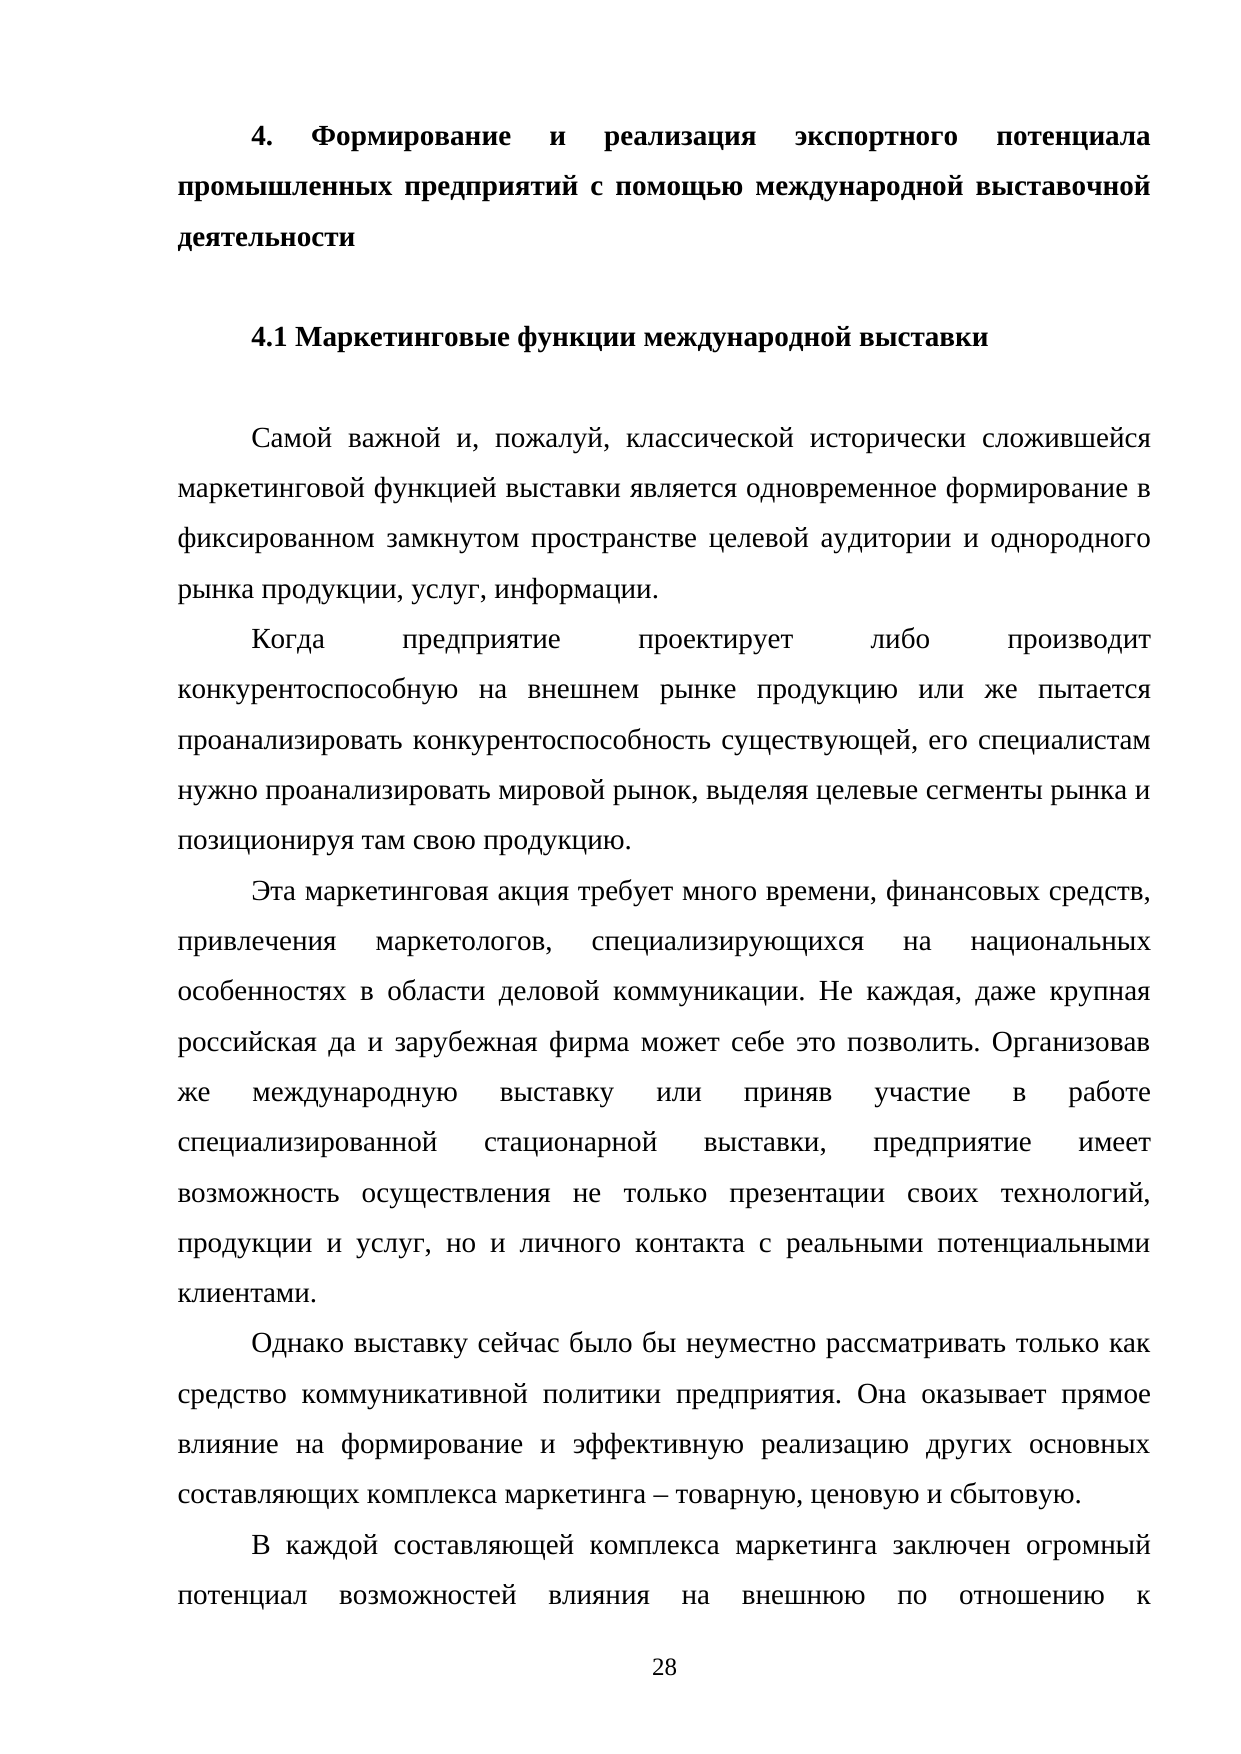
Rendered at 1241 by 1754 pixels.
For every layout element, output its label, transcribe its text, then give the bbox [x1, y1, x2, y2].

text Однако выставку сейчас было бы неуместно рассматривать только как средство коммуникативной политики предприятия. Она оказывает прямое влияние на формирование и эффективную реализацию других основных составляющих комплекса маркетинга – товарную, ценовую и сбытовую. [177, 1326, 1152, 1510]
text 4.1 Маркетинговые функции международной выставки [177, 319, 1152, 353]
text Эта маркетинговая акция требует много времени, финансовых средств, привлечения маркетологов, специализирующихся на национальных особенностях в области деловой коммуникации. Не каждая, даже крупная российская да и зарубежная фирма может себе это позволить. Организовав же международную выставку или приняв участие в работе специализированной стационарной выставки, предприятие имеет возможность осуществления не только презентации своих технологий, продукции и услуг, но и личного контакта с реальными потенциальными клиентами. [177, 873, 1152, 1309]
text Когда предприятие проектирует либо производит конкурентоспособную на внешнем рынке продукцию или же пытается проанализировать конкурентоспособность существующей, его специалистам нужно проанализировать мировой рынок, выделяя целевые сегменты рынка и позиционируя там свою продукцию. [177, 621, 1152, 856]
text 4. Формирование и реализация экспортного потенциала промышленных предприятий с помощью международной выставочной деятельности [177, 118, 1152, 252]
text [177, 1527, 1152, 1611]
text Самой важной и, пожалуй, классической исторически сложившейся маркетинговой функцией выставки является одновременное формирование в фиксированном замкнутом пространстве целевой аудитории и однородного рынка продукции, услуг, информации. [177, 420, 1152, 604]
